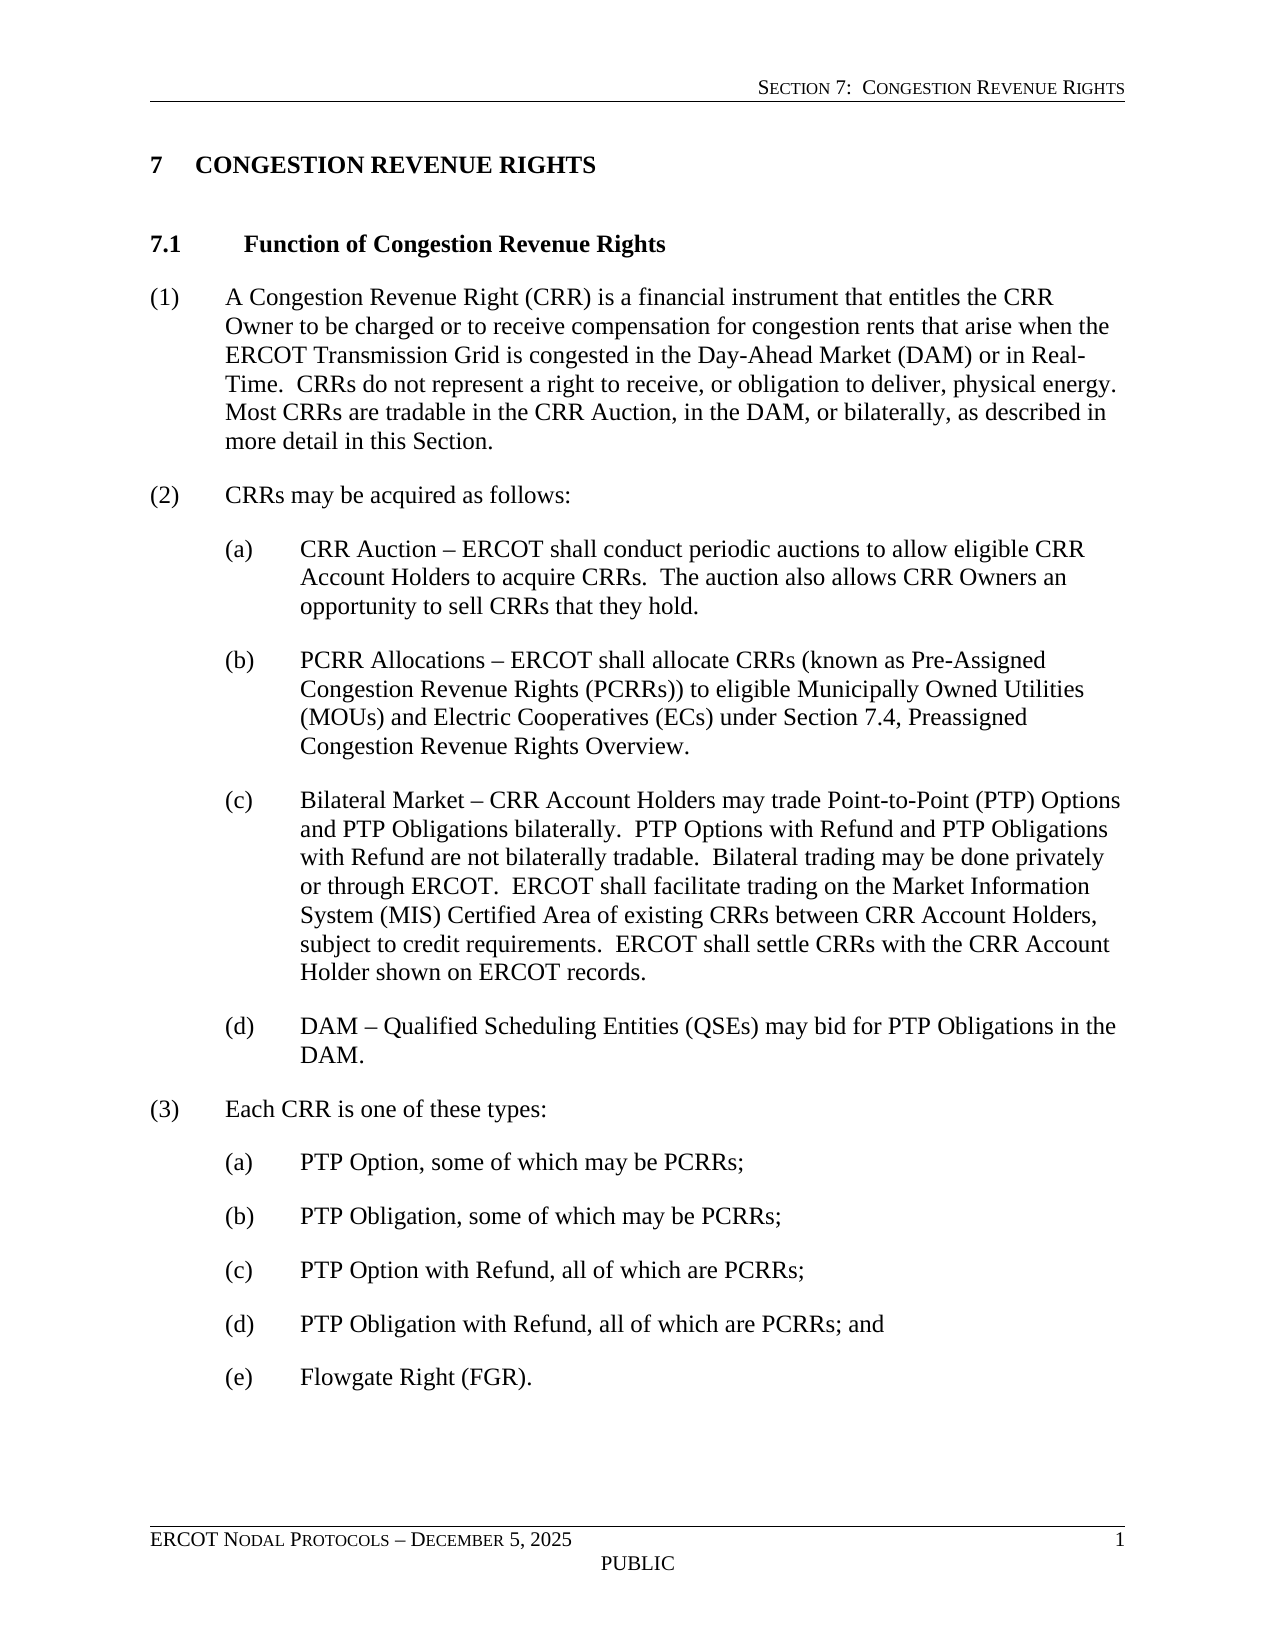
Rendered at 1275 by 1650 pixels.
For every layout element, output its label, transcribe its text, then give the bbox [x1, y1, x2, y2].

list (d) PTP Obligation with Refund, all of which are PCRRs; and [225, 1309, 1125, 1337]
list (a) PTP Option, some of which may be PCRRs; [225, 1147, 1125, 1176]
list (a) Auction – ERCOT shall conduct periodic auctions to allow eligible Account Holders to acquire CRRs. The auction also allows Owners an opportunity to sell CRRs that they hold. [225, 534, 1125, 620]
text (3) Each is one of these types: [150, 1094, 1125, 1122]
subtitle Congestion Revenue Rights [150, 150, 1125, 179]
text 7.1 Function of Congestion Revenue Rights [150, 229, 1125, 257]
list (b) PCRR Allocations – ERCOT shall allocate CRRs (known as Pre-Assigned Congestion Revenue Rights (PCRRs)) to eligible Municipally Owned Utilities (MOUs) and Electric Cooperatives (ECs) under Section 7.4, Preassigned Congestion Revenue Rights Overview. [225, 645, 1125, 760]
list (c) Bilateral Market – Account Holders may trade Point-to-Point (PTP) Options and PTP Obligations bilaterally. PTP Options with Refund and PTP Obligations with Refund are not bilaterally tradable. Bilateral trading may be done privately or through ERCOT. ERCOT shall facilitate trading on the Market Information System (MIS) Certified Area of existing CRRs between Account Holders, subject to credit requirements. ERCOT shall settle CRRs with the Account Holder shown on ERCOT records. [225, 785, 1125, 986]
list (e) Flowgate Right (FGR). [225, 1362, 1125, 1391]
list (c) PTP Option with Refund, all of which are PCRRs; [225, 1255, 1125, 1284]
list (b) PTP Obligation, some of which may be PCRRs; [225, 1201, 1125, 1230]
list (d) DAM – Qualified Scheduling Entities (QSEs) may bid for PTP Obligations in the DAM. [225, 1011, 1125, 1069]
text (1) A Congestion Revenue Right () is a financial instrument that entitles the Owner to be charged or to receive compensation for congestion rents that arise when the ERCOT Transmission Grid is congested in the Day-Ahead Market (DAM) or in Real-Time. CRRs do not represent a right to receive, or obligation to deliver, physical energy. Most CRRs are tradable in the Auction, in the DAM, or bilaterally, as described in more detail in this Section. [150, 282, 1125, 455]
text (2) CRRs may be acquired as follows: [150, 480, 1125, 509]
